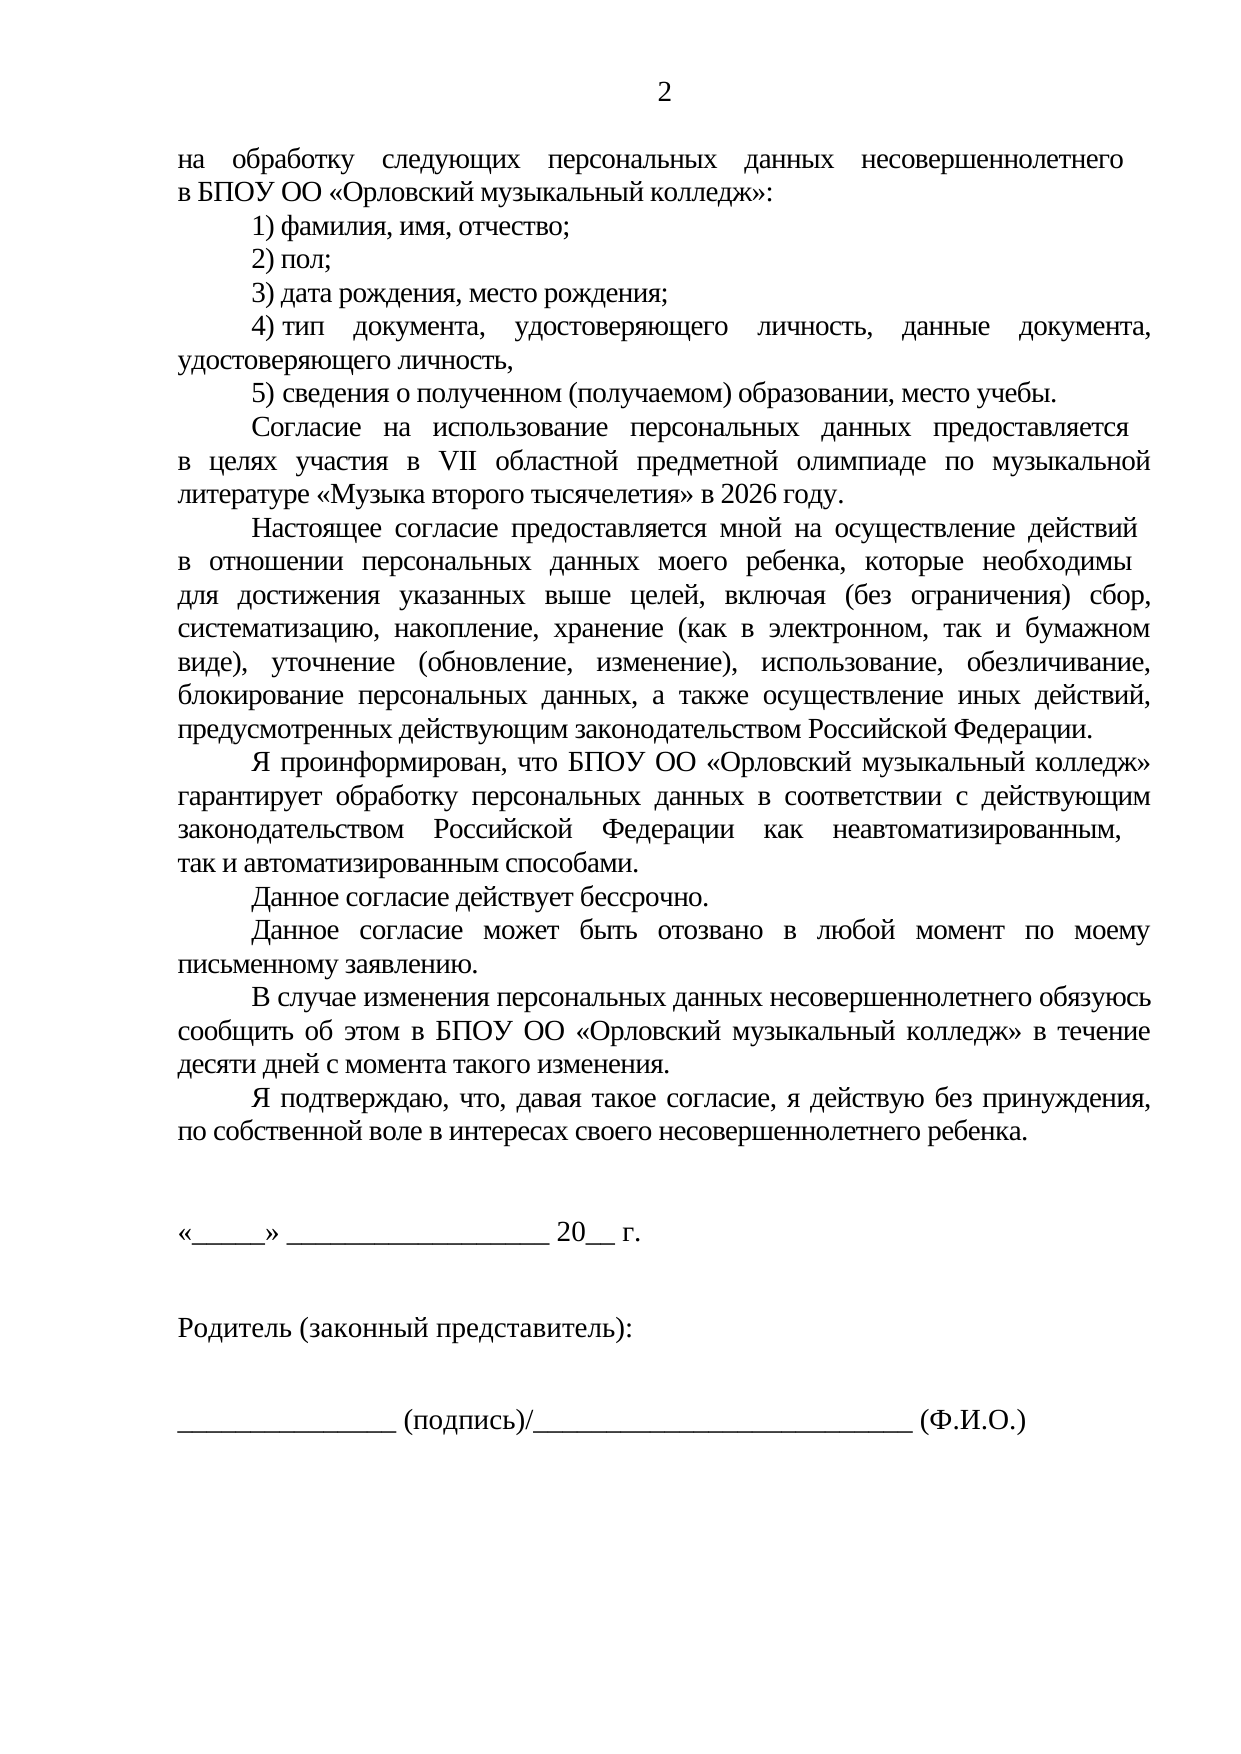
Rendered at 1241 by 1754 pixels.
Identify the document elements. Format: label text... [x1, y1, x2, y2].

text Согласие на использование персональных данных предоставляется в целях участия в VII областной предметной олимпиаде по музыкальной литературе «Музыка второго тысячелетия» в 2026 году. [177, 409, 1152, 510]
text 4) тип документа, удостоверяющего личность, данные документа, удостоверяющего личность, [177, 308, 1152, 376]
text Я проинформирован, что БПОУ ОО «Орловский музыкальный колледж» гарантирует обработку персональных данных в соответствии с действующим законодательством Российской Федерации как неавтоматизированным, так и автоматизированным способами. [177, 744, 1152, 879]
text Родитель (законный представитель): [177, 1310, 1152, 1343]
text «_____» __________________ 20__ г. [177, 1214, 1152, 1248]
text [177, 141, 1152, 208]
text Настоящее согласие предоставляется мной на осуществление действий в отношении персональных данных моего ребенка, которые необходимы для достижения указанных выше целей, включая (без ограничения) сбор, систематизацию, накопление, хранение (как в электронном, так и бумажном виде), уточнение (обновление, изменение), использование, обезличивание, блокирование персональных данных, а также осуществление иных действий, предусмотренных действующим законодательством Российской Федерации. [177, 510, 1152, 744]
text 1) фамилия, имя, отчество; [177, 208, 1152, 241]
text Данное согласие действует бессрочно. [177, 879, 1152, 912]
text 3) дата рождения, место рождения; [177, 275, 1152, 308]
text Данное согласие может быть отозвано в любой момент по моему письменному заявлению. [177, 912, 1152, 979]
text _______________ (подпись)/__________________________ (Ф.И.О.) [177, 1402, 1152, 1436]
text Я подтверждаю, что, давая такое согласие, я действую без принуждения, по собственной воле в интересах своего несовершеннолетнего ребенка. [177, 1080, 1152, 1147]
text В случае изменения персональных данных несовершеннолетнего обязуюсь сообщить об этом в БПОУ ОО «Орловский музыкальный колледж» в течение десяти дней с момента такого изменения. [177, 979, 1152, 1080]
text 5) сведения о полученном (получаемом) образовании, место учебы. [177, 376, 1152, 409]
text 2) пол; [177, 241, 1152, 275]
